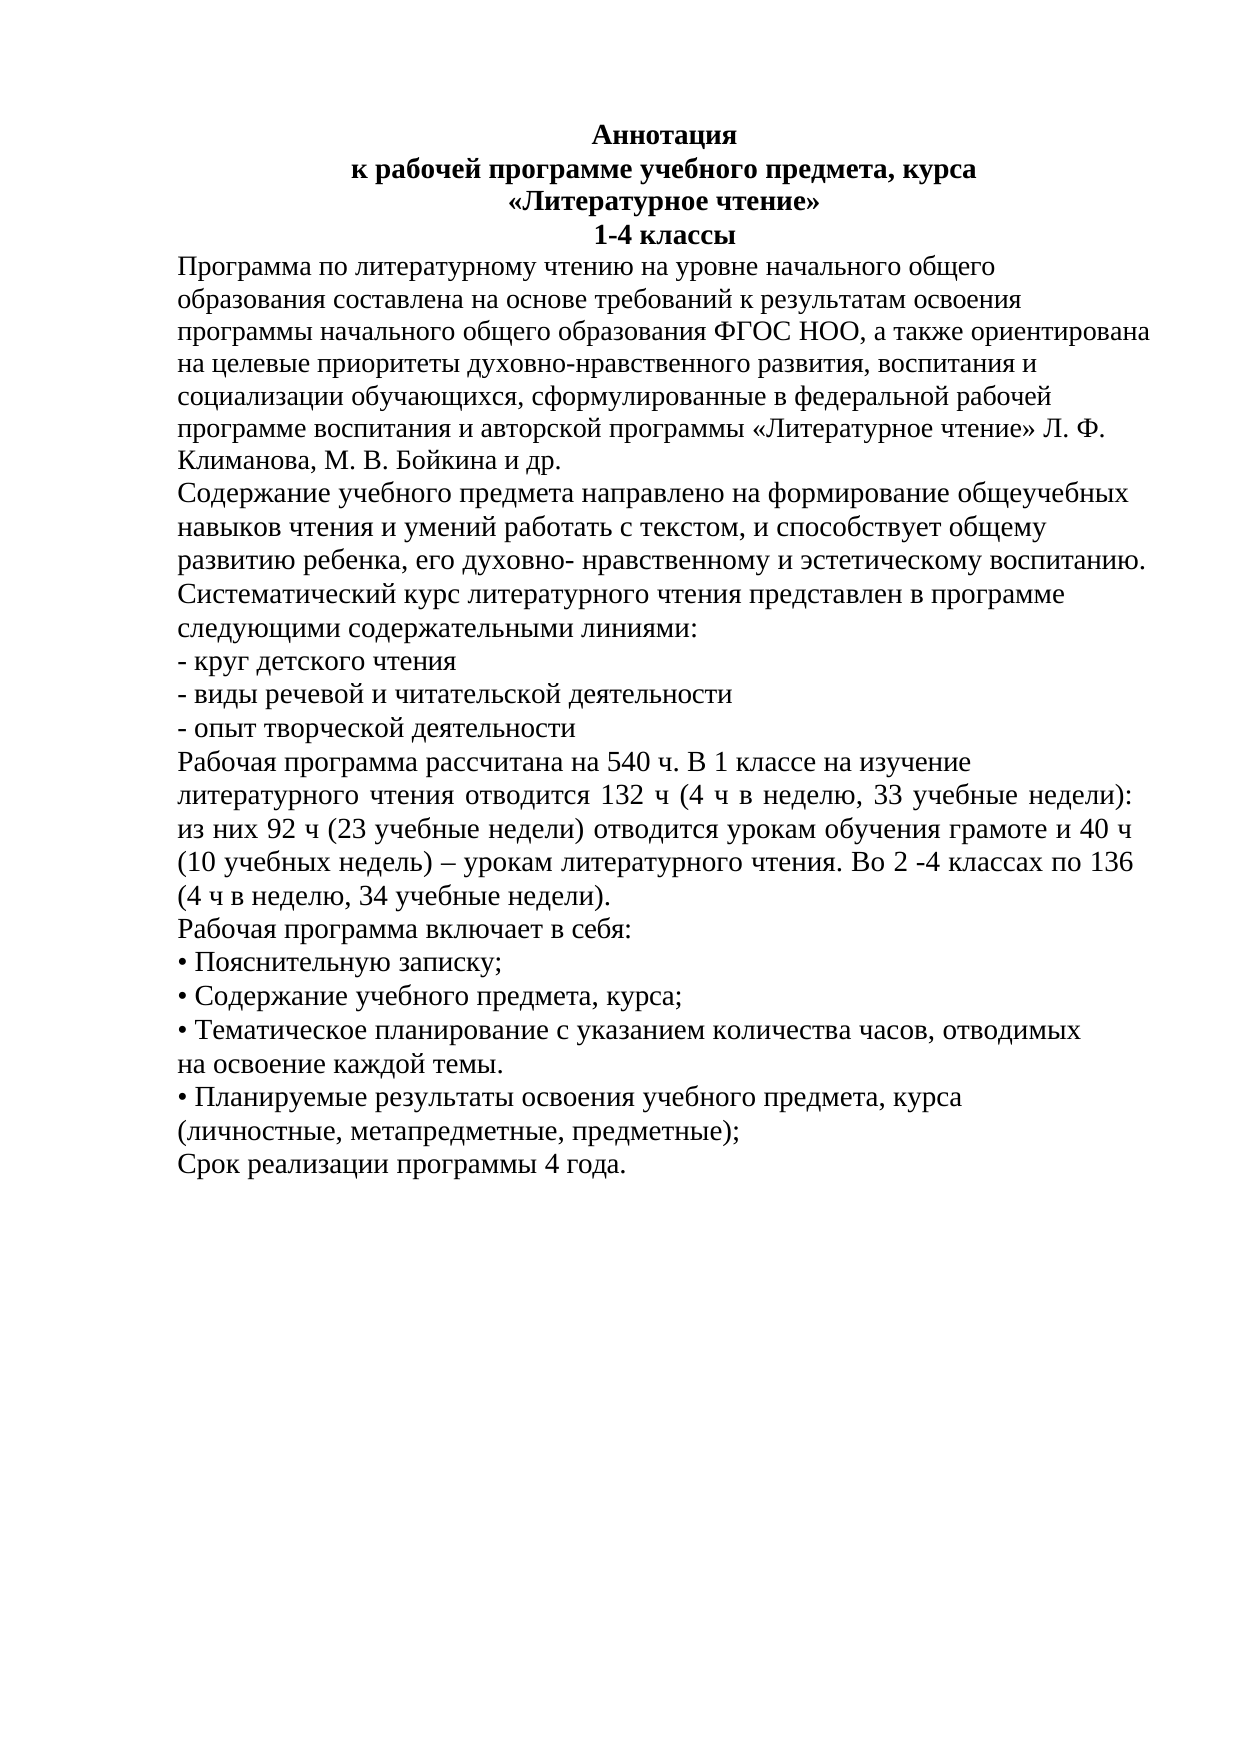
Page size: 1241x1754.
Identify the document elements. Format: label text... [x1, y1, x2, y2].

text Содержание учебного предмета направлено на формирование общеучебных навыков чтения и умений работать с текстом, и способствует общему [177, 475, 1163, 542]
text программы начального общего образования ФГОС НОО, а также ориентирована на целевые приоритеты духовно-нравственного развития, воспитания и [177, 315, 1163, 378]
text Рабочая программа включает в себя: [177, 912, 1163, 945]
list виды речевой и читательской деятельности [177, 677, 1163, 710]
list Тематическое планирование с указанием количества часов, отводимых на освоение каждой темы. [177, 1012, 1117, 1079]
list Планируемые результаты освоения учебного предмета, курса (личностные, метапредметные, предметные); [177, 1079, 1134, 1147]
text социализации обучающихся, сформулированные в федеральной рабочей [177, 379, 1163, 411]
list круг детского чтения [177, 643, 1163, 677]
list Содержание учебного предмета, курса; [177, 978, 1163, 1012]
text Систематический курс литературного чтения представлен в программе следующими содержательными линиями: [177, 576, 1163, 643]
text образования составлена на основе требований к результатам освоения [177, 282, 1163, 315]
text развитию ребенка, его духовно- нравственному и эстетическому воспитанию. [177, 542, 1163, 576]
text программе воспитания и авторской программы «Литературное чтение» Л. Ф. Климанова, М. В. Бойкина и др. [177, 412, 1163, 475]
text литературного чтения отводится 132 ч (4 ч в неделю, 33 учебные недели): из них 92 ч (23 учебные недели) отводится урокам обучения грамоте и 40 ч (10 учебных недель) – урокам литературного чтения. Во 2 -4 классах по 136 (4 ч в неделю, 34 учебные недели). [177, 777, 1133, 912]
text Рабочая программа рассчитана на 540 ч. В 1 классе на изучение [177, 744, 1163, 777]
list опыт творческой деятельности [177, 710, 1163, 744]
text Программа по литературному чтению на уровне начального общего [177, 250, 1163, 282]
list Пояснительную записку; [177, 945, 1163, 978]
text Срок реализации программы 4 года. [177, 1147, 1163, 1180]
subtitle «Литературное чтение» 1-4 классы [508, 183, 820, 250]
